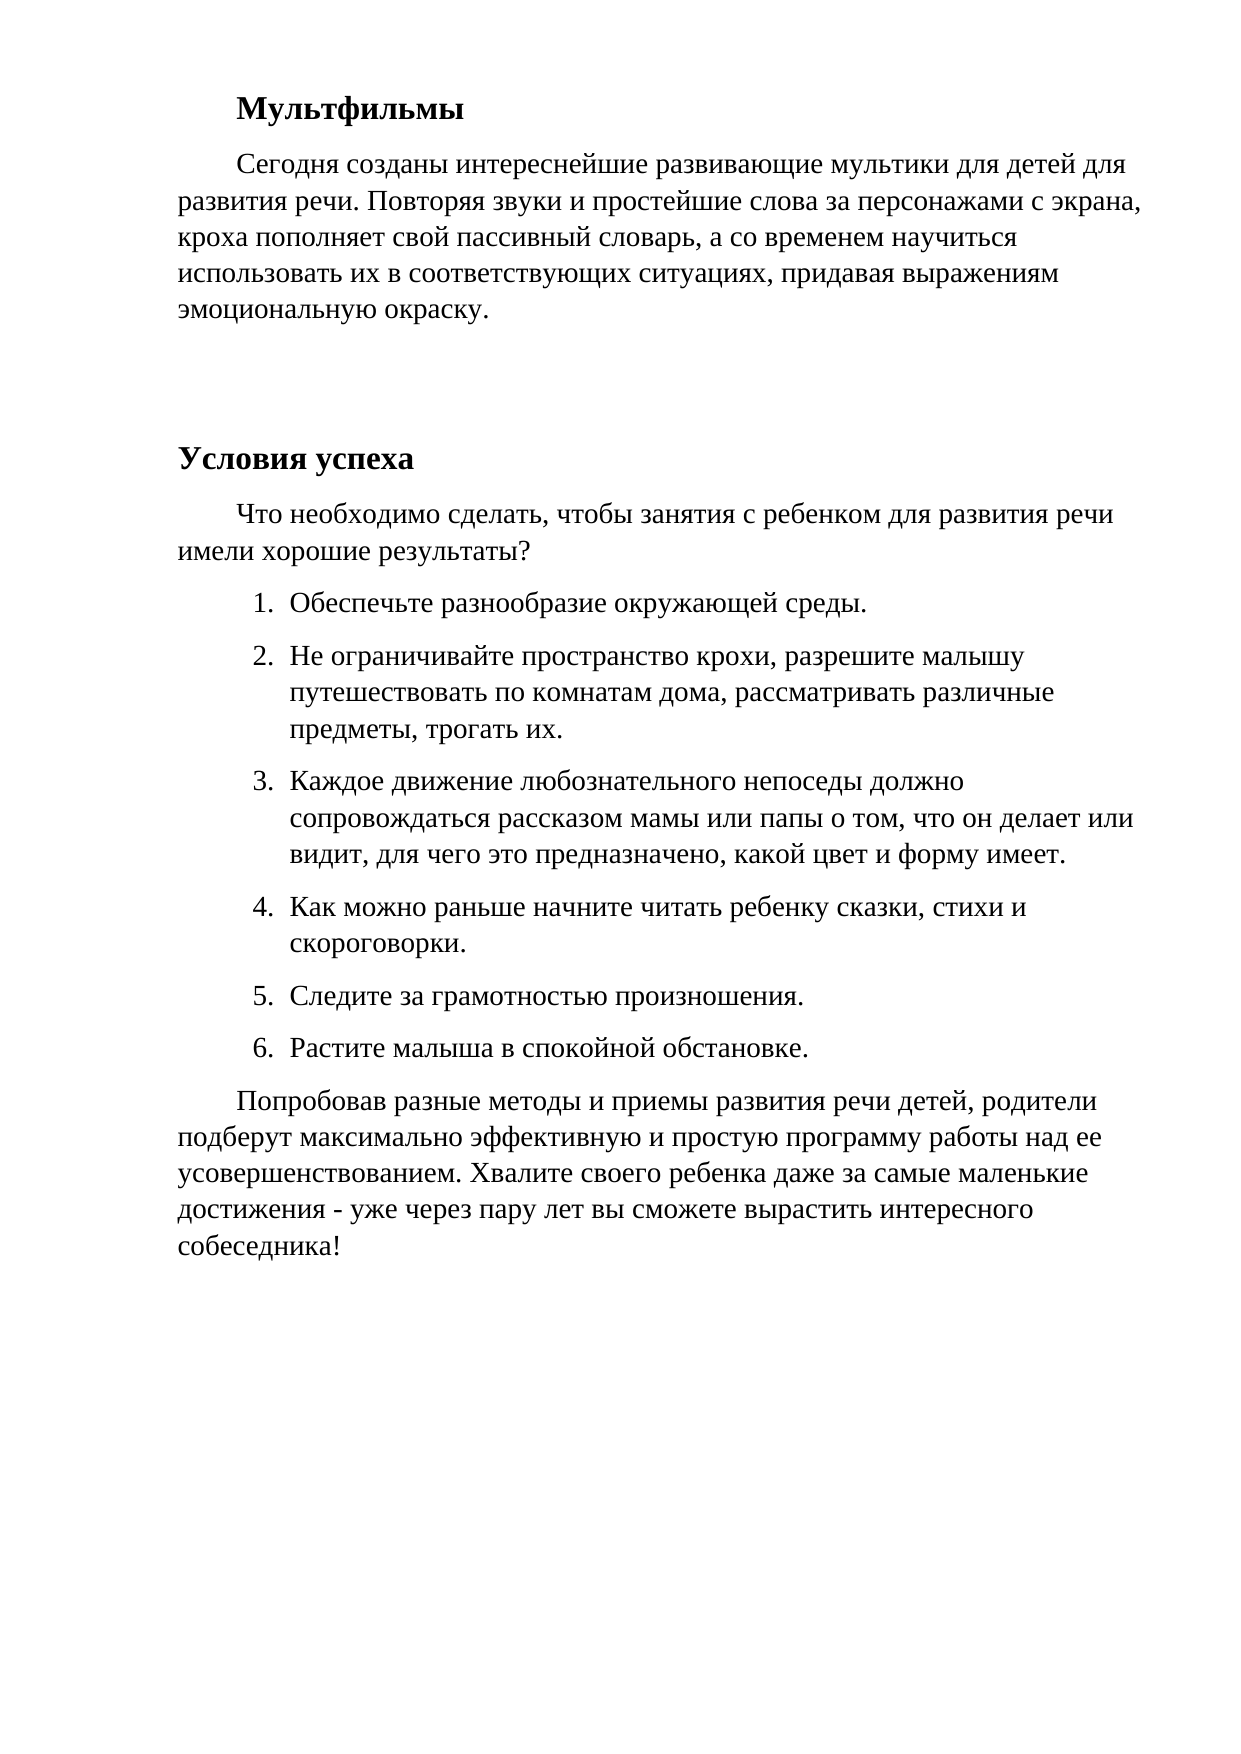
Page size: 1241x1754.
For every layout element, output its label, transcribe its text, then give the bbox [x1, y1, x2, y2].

list Обеспечьте разнообразие окружающей среды. [252, 586, 1152, 619]
text Сегодня созданы интереснейшие развивающие мультики для детей для развития речи. Повторяя звуки и простейшие слова за персонажами с экрана, кроха пополняет свой пассивный словарь, а со временем научиться использовать их в соответствующих ситуациях, придавая выражениям эмоциональную окраску. [177, 147, 1152, 325]
list Следите за грамотностью произношения. [252, 978, 1152, 1011]
list Растите малыша в спокойной обстановке. [252, 1030, 1152, 1064]
text Условия успеха [177, 439, 1152, 477]
list Каждое движение любознательного непоседы должно сопровождаться рассказом мамы или папы о том, что он делает или видит, для чего это предназначено, какой цвет и форму имеет. [252, 763, 1152, 869]
list Не ограничивайте пространство крохи, разрешите малышу путешествовать по комнатам дома, рассматривать различные предметы, трогать их. [252, 638, 1152, 744]
text Что необходимо сделать, чтобы занятия с ребенком для развития речи имели хорошие результаты? [177, 497, 1152, 566]
text Попробовав разные методы и приемы развития речи детей, родители подберут максимально эффективную и простую программу работы над ее усовершенствованием. Хвалите своего ребенка даже за самые маленькие достижения - уже через пару лет вы сможете вырастить интересного собеседника! [177, 1083, 1152, 1261]
list Как можно раньше начните читать ребенку сказки, стихи и скороговорки. [252, 889, 1152, 958]
text Мультфильмы [177, 89, 1152, 127]
